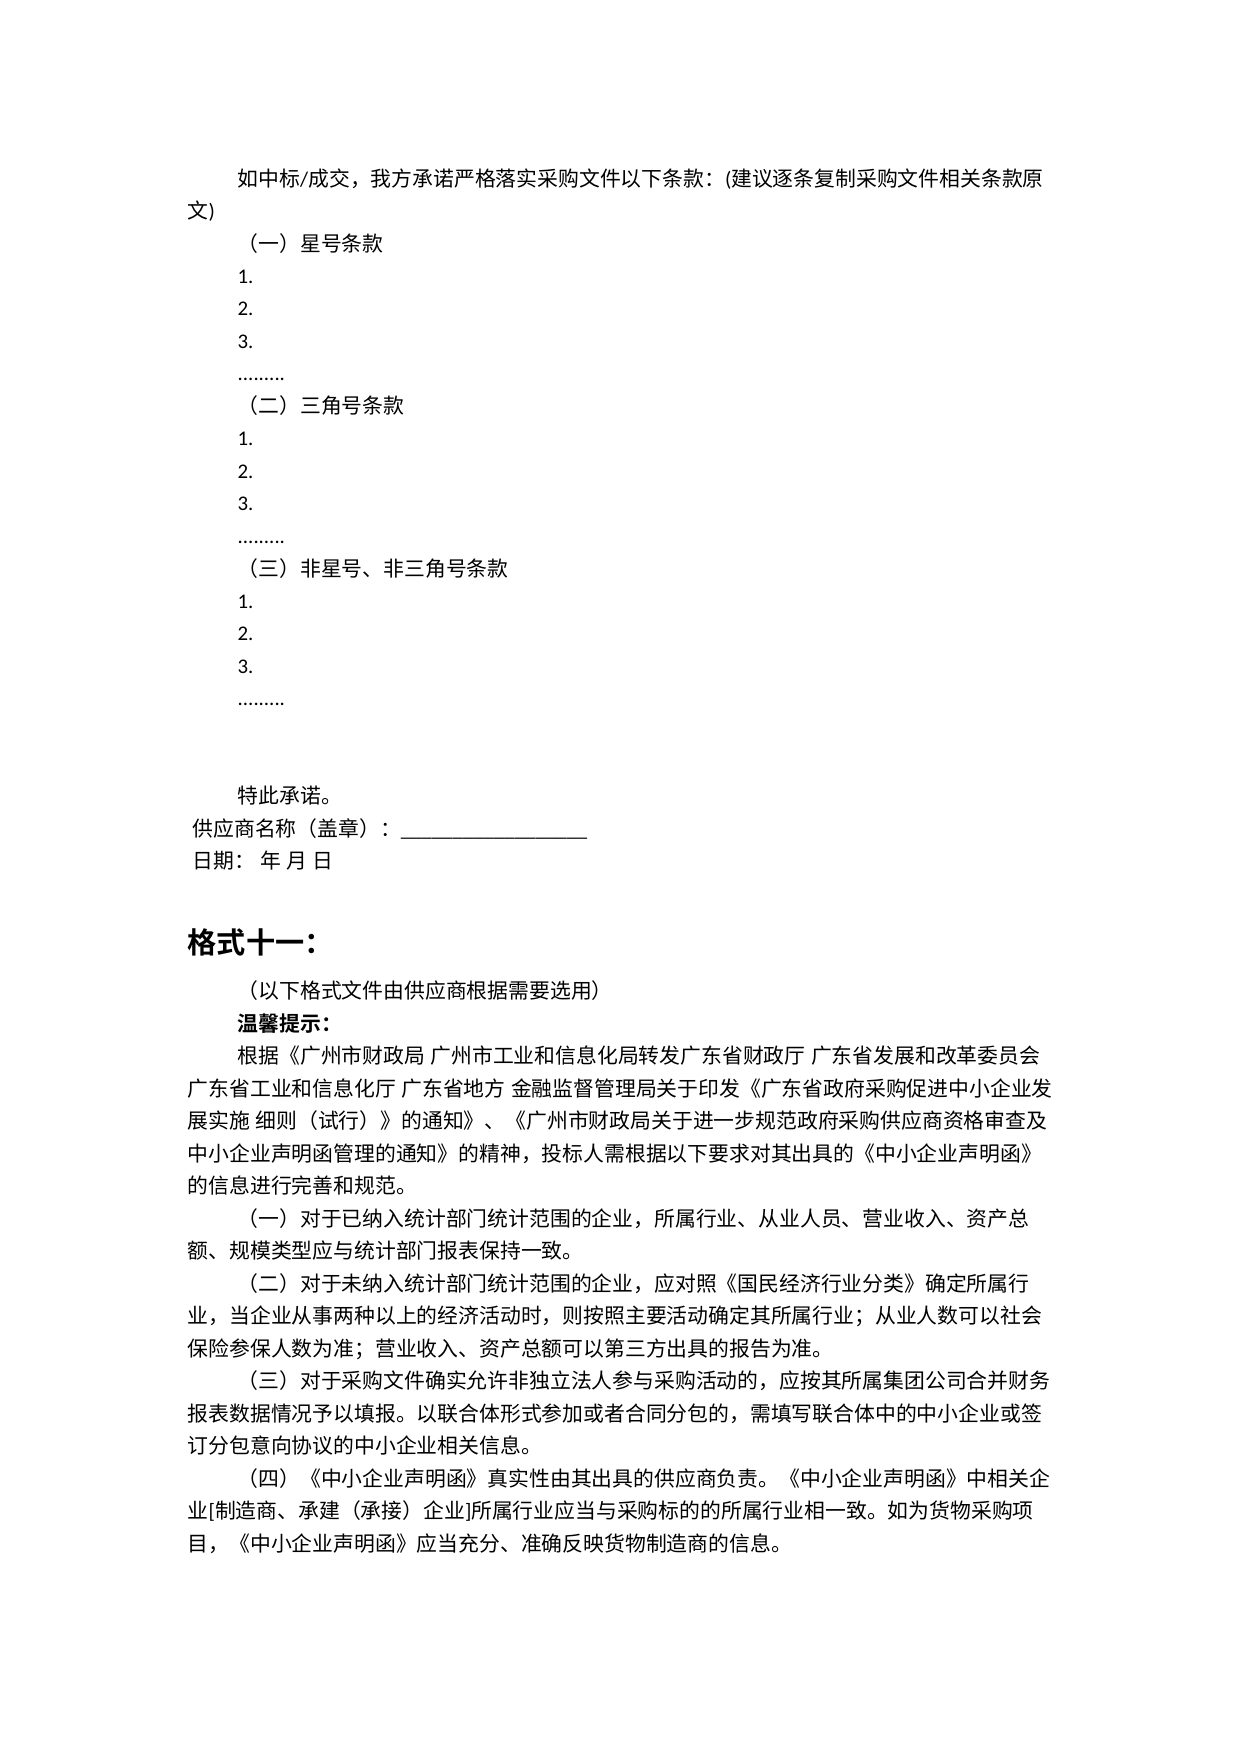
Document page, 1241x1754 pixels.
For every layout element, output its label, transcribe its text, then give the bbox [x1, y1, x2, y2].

text 1. [187, 259, 1053, 292]
text 1. [187, 422, 1053, 454]
text 2. [187, 454, 1053, 487]
text 如中标/成交，我方承诺严格落实采购文件以下条款：(建议逐条复制采购文件相关条款原文) [187, 162, 1053, 227]
text （二）对于未纳入统计部门统计范围的企业，应对照《国民经济行业分类》确定所属行业，当企业从事两种以上的经济活动时，则按照主要活动确定其所属行业；从业人数可以社会保险参保人数为准；营业收入、资产总额可以第三方出具的报告为准。 [187, 1267, 1053, 1364]
text （一）对于已纳入统计部门统计范围的企业，所属行业、从业人员、营业收入、资产总额、规模类型应与统计部门报表保持一致。 [187, 1202, 1053, 1267]
text 2. [187, 292, 1053, 324]
text （二）三角号条款 [187, 389, 1053, 422]
text ......... [187, 519, 1053, 552]
text ......... [187, 357, 1053, 389]
text 根据《广州市财政局 广州市工业和信息化局转发广东省财政厅 广东省发展和改革委员会 广东省工业和信息化厅 广东省地方 金融监督管理局关于印发《广东省政府采购促进中小企业发展实施 细则（试行）》的通知》、《广州市财政局关于进一步规范政府采购供应商资格审查及中小企业声明函管理的通知》的精神，投标人需根据以下要求对其出具的《中小企业声明函》的信息进行完善和规范。 [187, 1039, 1053, 1202]
text 温馨提示： [187, 1007, 1053, 1039]
text （三）对于采购文件确实允许非独立法人参与采购活动的，应按其所属集团公司合并财务报表数据情况予以填报。以联合体形式参加或者合同分包的，需填写联合体中的中小企业或签订分包意向协议的中小企业相关信息。 [187, 1364, 1053, 1462]
text （三）非星号、非三角号条款 [187, 552, 1053, 584]
text 格式十一： [187, 909, 1053, 974]
text 日期： 年 月 日 [187, 844, 1053, 877]
text 3. [187, 487, 1053, 519]
text ......... [187, 682, 1053, 714]
text 2. [187, 617, 1053, 649]
text （以下格式文件由供应商根据需要选用） [187, 974, 1053, 1007]
text 1. [187, 584, 1053, 617]
text 供应商名称（盖章）：__________________ [187, 812, 1053, 844]
text 3. [187, 649, 1053, 682]
text 特此承诺。 [187, 779, 1053, 812]
text （一）星号条款 [187, 227, 1053, 259]
text （四）《中小企业声明函》真实性由其出具的供应商负责。《中小企业声明函》中相关企业[制造商、承建（承接）企业]所属行业应当与采购标的的所属行业相一致。如为货物采购项目，《中小企业声明函》应当充分、准确反映货物制造商的信息。 [187, 1462, 1053, 1559]
text 3. [187, 324, 1053, 357]
